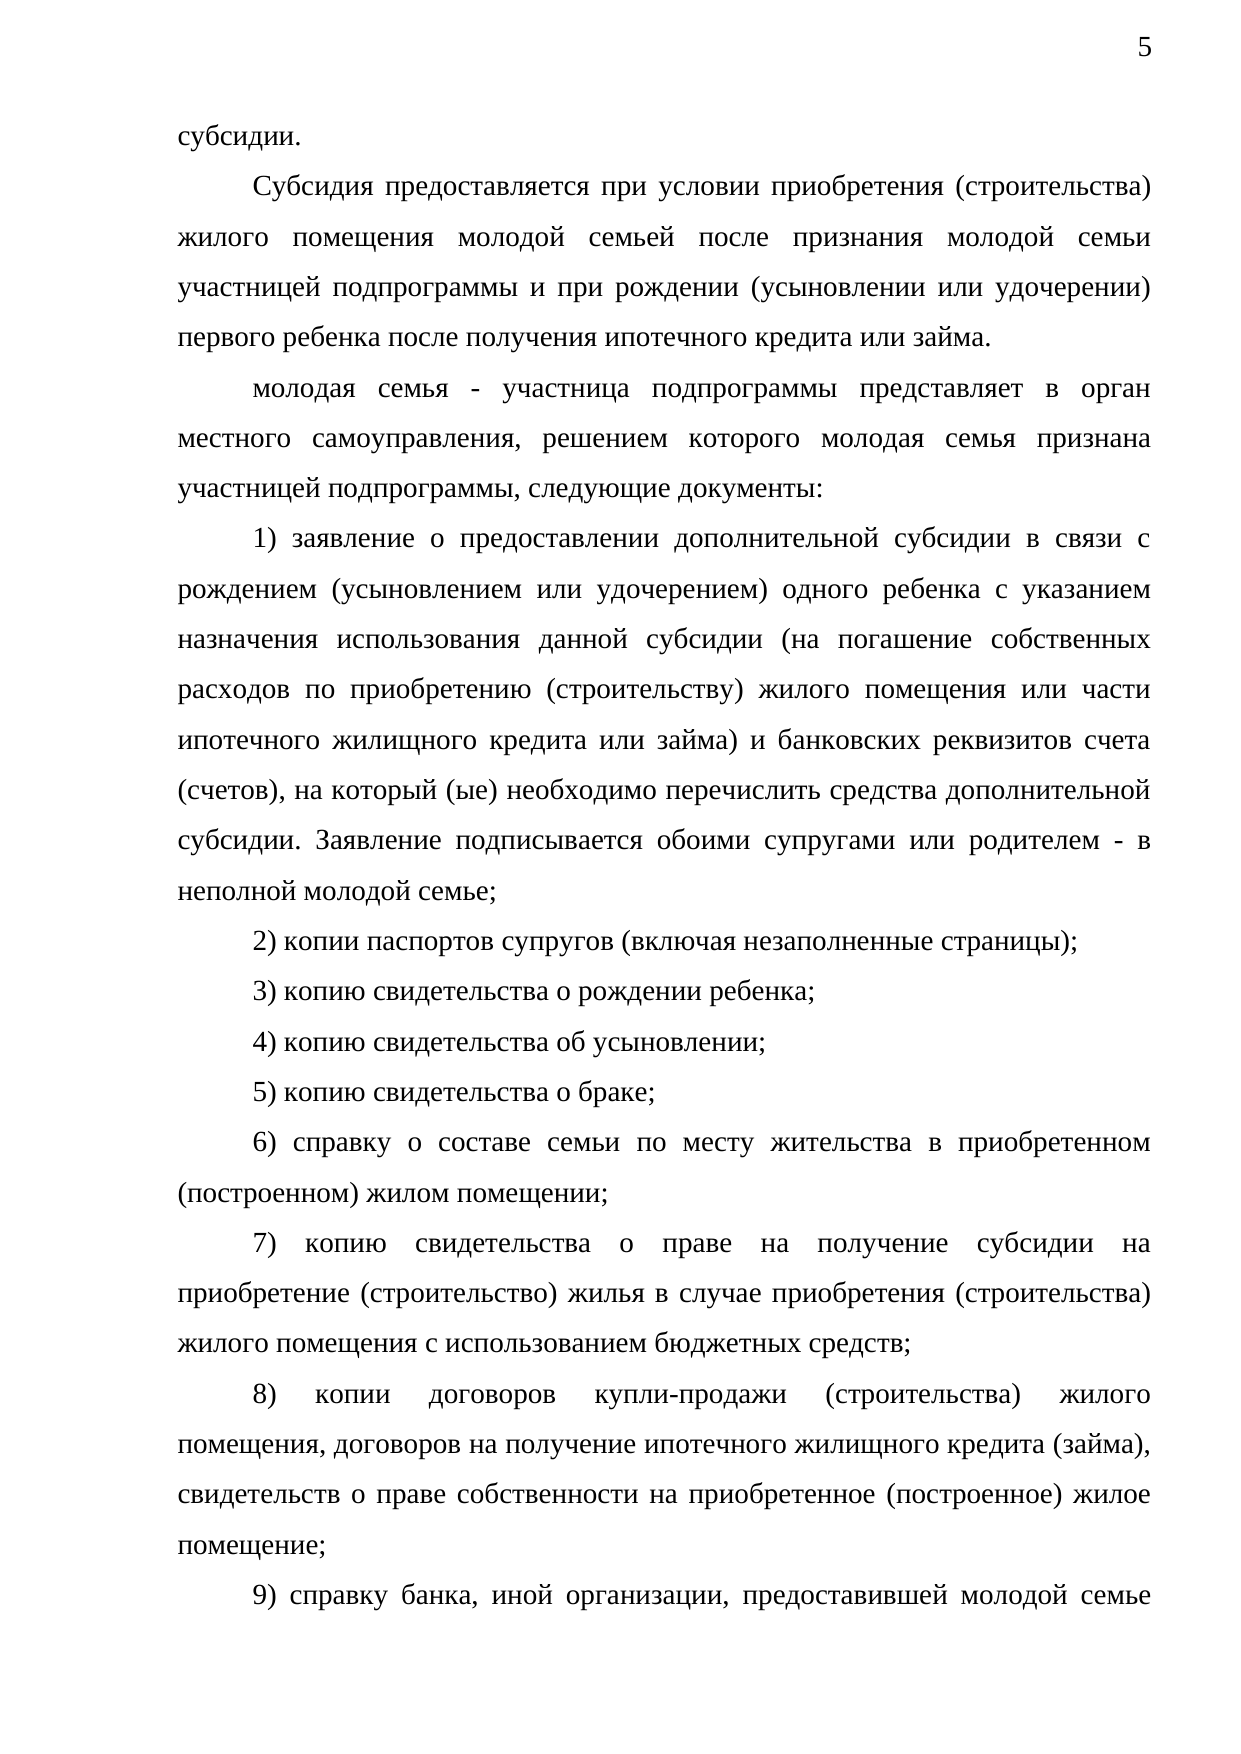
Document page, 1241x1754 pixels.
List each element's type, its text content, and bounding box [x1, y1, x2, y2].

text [177, 1577, 1152, 1611]
text Субсидия предоставляется при условии приобретения (строительства) жилого помещения молодой семьей после признания молодой семьи участницей подпрограммы и при рождении (усыновлении или удочерении) первого ребенка после получения ипотечного кредита или займа. [177, 168, 1152, 353]
text 1) заявление о предоставлении дополнительной субсидии в связи с рождением (усыновлением или удочерением) одного ребенка с указанием назначения использования данной субсидии (на погашение собственных расходов по приобретению (строительству) жилого помещения или части ипотечного жилищного кредита или займа) и банковских реквизитов счета (счетов), на который (ые) необходимо перечислить средства дополнительной субсидии. Заявление подписывается обоими супругами или родителем - в неполной молодой семье; [177, 521, 1152, 906]
text 8) копии договоров купли-продажи (строительства) жилого помещения, договоров на получение ипотечного жилищного кредита (займа), свидетельств о праве собственности на приобретенное (построенное) жилое помещение; [177, 1376, 1152, 1560]
text 6) справку о составе семьи по месту жительства в приобретенном (построенном) жилом помещении; [177, 1124, 1152, 1208]
text молодая семья - участница подпрограммы представляет в орган местного самоуправления, решением которого молодая семья признана участницей подпрограммы, следующие документы: [177, 370, 1152, 504]
text 2) копии паспортов супругов (включая незаполненные страницы); [177, 923, 1152, 957]
text 7) копию свидетельства о праве на получение субсидии на приобретение (строительство) жилья в случае приобретения (строительства) жилого помещения с использованием бюджетных средств; [177, 1225, 1152, 1359]
text 5) копию свидетельства о браке; [177, 1074, 1152, 1108]
text 4) копию свидетельства об усыновлении; [177, 1024, 1152, 1057]
text 3) копию свидетельства о рождении ребенка; [177, 973, 1152, 1007]
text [177, 118, 1152, 152]
